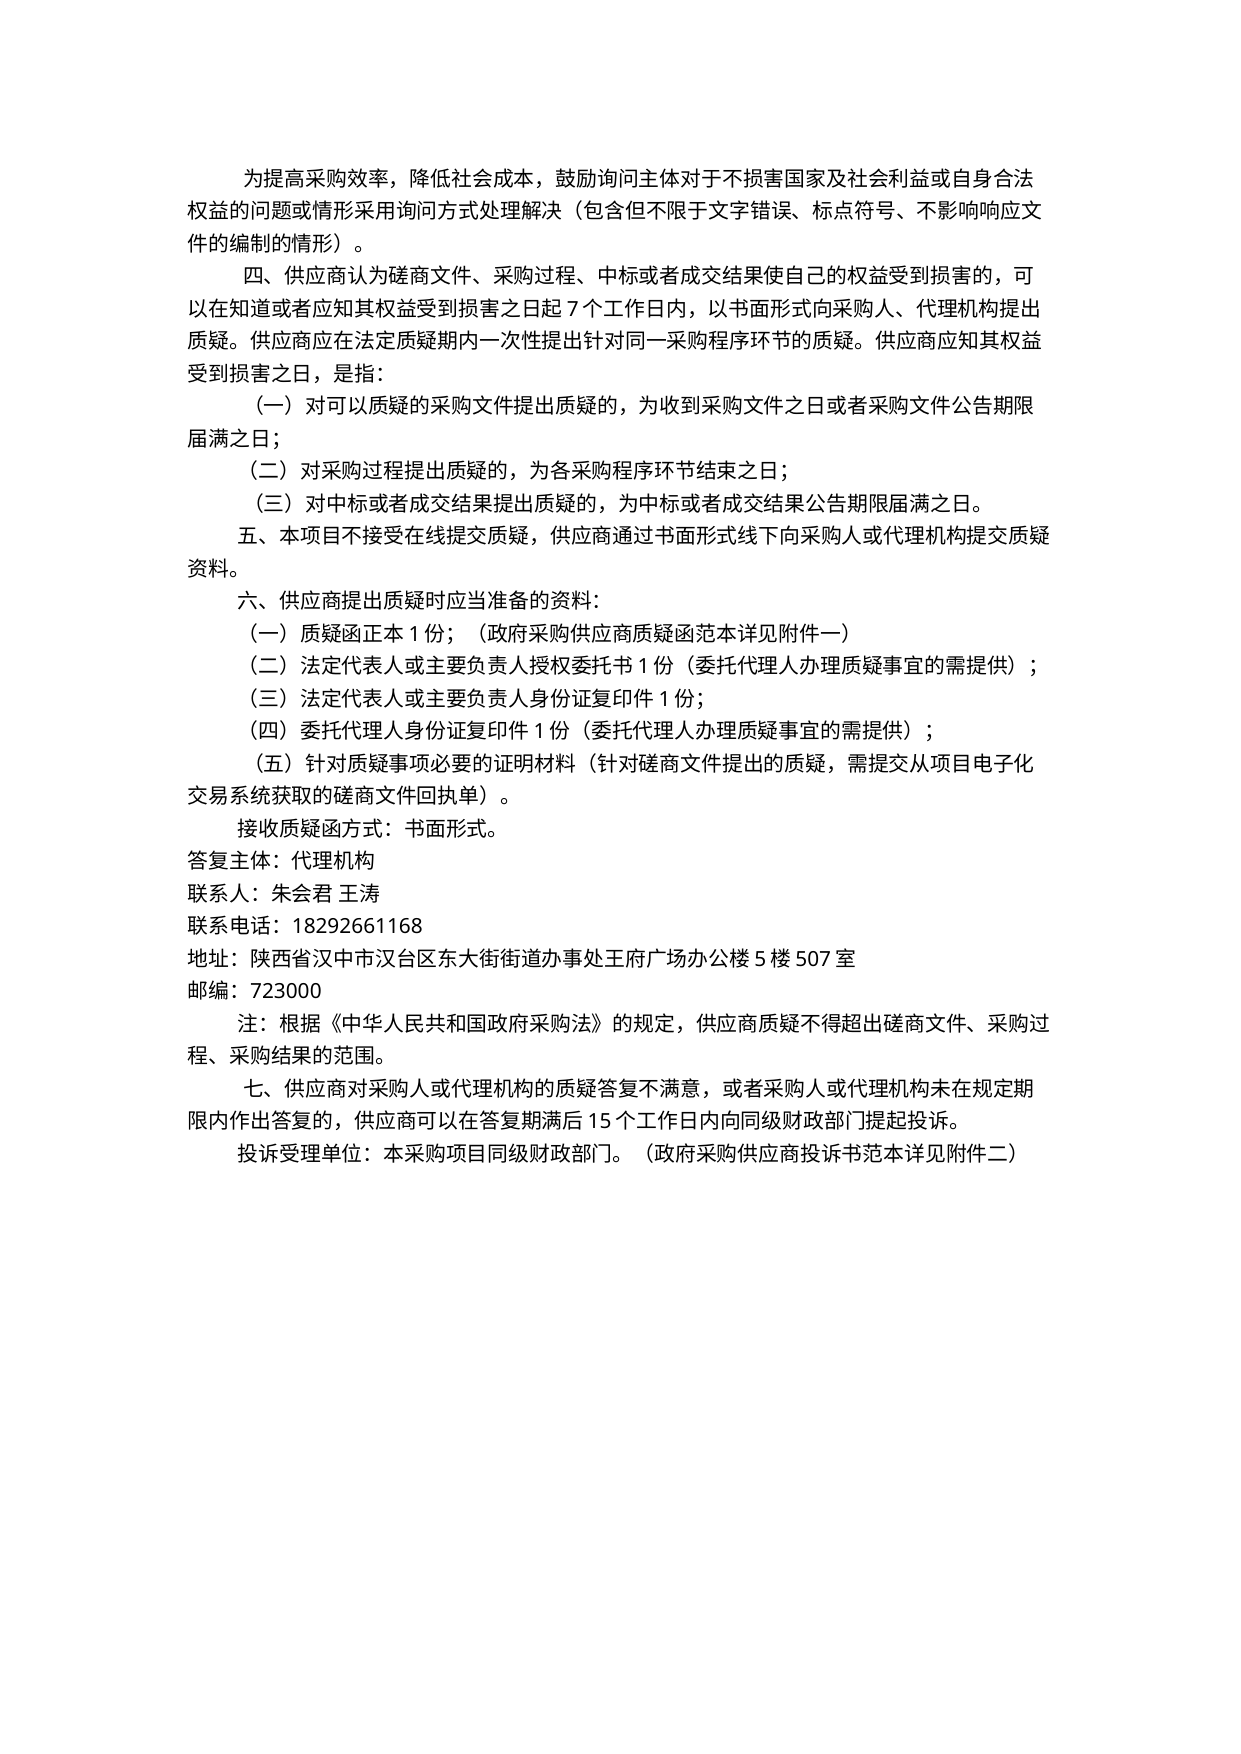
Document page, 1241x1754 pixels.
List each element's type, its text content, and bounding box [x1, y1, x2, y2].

text （一）质疑函正本1份；（政府采购供应商质疑函范本详见附件一） [187, 617, 1053, 649]
text 接收质疑函方式：书面形式。 [187, 812, 1053, 844]
text 四、供应商认为磋商文件、采购过程、中标或者成交结果使自己的权益受到损害的，可以在知道或者应知其权益受到损害之日起7个工作日内，以书面形式向采购人、代理机构提出质疑。供应商应在法定质疑期内一次性提出针对同一采购程序环节的质疑。供应商应知其权益受到损害之日，是指： [187, 259, 1053, 389]
text 地址：陕西省汉中市汉台区东大街街道办事处王府广场办公楼5楼507室 [187, 942, 1053, 974]
text （一）对可以质疑的采购文件提出质疑的，为收到采购文件之日或者采购文件公告期限届满之日； [187, 389, 1053, 454]
text 为提高采购效率，降低社会成本，鼓励询问主体对于不损害国家及社会利益或自身合法权益的问题或情形采用询问方式处理解决（包含但不限于文字错误、标点符号、不影响响应文件的编制的情形）。 [187, 162, 1053, 259]
text 注：根据《中华人民共和国政府采购法》的规定，供应商质疑不得超出磋商文件、采购过程、采购结果的范围。 [187, 1007, 1053, 1072]
text 五、本项目不接受在线提交质疑，供应商通过书面形式线下向采购人或代理机构提交质疑资料。 [187, 519, 1053, 584]
text 七、供应商对采购人或代理机构的质疑答复不满意，或者采购人或代理机构未在规定期限内作出答复的，供应商可以在答复期满后15个工作日内向同级财政部门提起投诉。 [187, 1072, 1053, 1137]
text 投诉受理单位：本采购项目同级财政部门。（政府采购供应商投诉书范本详见附件二） [187, 1137, 1053, 1169]
text （二）对采购过程提出质疑的，为各采购程序环节结束之日； [187, 454, 1053, 487]
text （三）法定代表人或主要负责人身份证复印件1份； [187, 682, 1053, 714]
text （三）对中标或者成交结果提出质疑的，为中标或者成交结果公告期限届满之日。 [187, 487, 1053, 519]
text （二）法定代表人或主要负责人授权委托书1份（委托代理人办理质疑事宜的需提供）； [187, 649, 1053, 682]
text （五）针对质疑事项必要的证明材料（针对磋商文件提出的质疑，需提交从项目电子化交易系统获取的磋商文件回执单）。 [187, 747, 1053, 812]
text 联系电话：18292661168 [187, 909, 1053, 942]
text 联系人：朱会君 王涛 [187, 877, 1053, 909]
text 答复主体：代理机构 [187, 844, 1053, 877]
text 邮编：723000 [187, 974, 1053, 1007]
text （四）委托代理人身份证复印件1份（委托代理人办理质疑事宜的需提供）； [187, 714, 1053, 747]
text 六、供应商提出质疑时应当准备的资料： [187, 584, 1053, 617]
